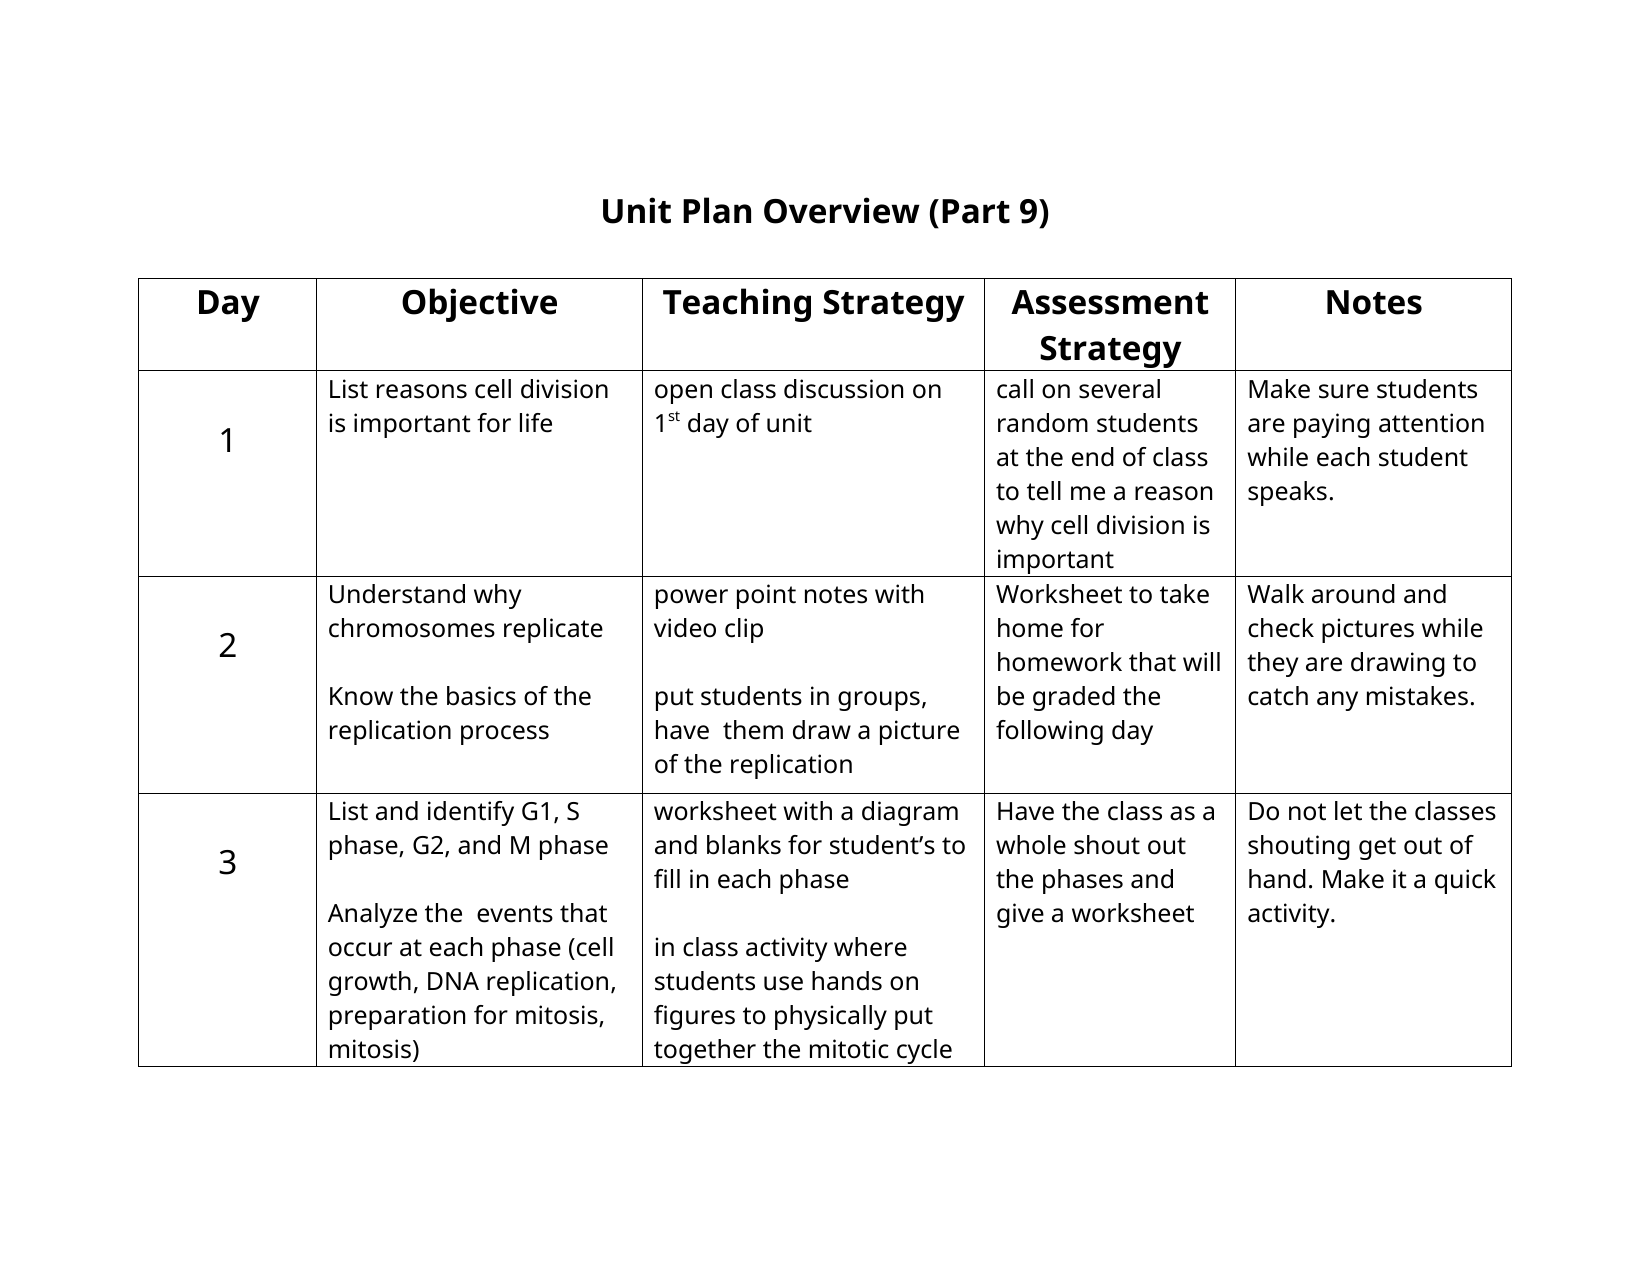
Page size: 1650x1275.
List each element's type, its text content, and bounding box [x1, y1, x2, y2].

table_cell Do not let the classes shouting get out of hand. Make it a quick activity. [1236, 794, 1511, 1066]
table_cell Understand why chromosomes replicate Know the basics of the replication process [317, 577, 642, 792]
table_cell Worksheet to take home for homework that will be graded the following day [985, 577, 1235, 792]
table_cell 1 [139, 371, 316, 576]
table_cell open class discussion on 1st day of unit [643, 371, 984, 576]
table_cell Have the class as a whole shout out the phases and give a worksheet [985, 794, 1235, 1066]
table_cell call on several random students at the end of class to tell me a reason why cell division is important [985, 371, 1235, 576]
table_header Objective [317, 279, 642, 370]
text Unit Plan Overview (Part 9) [150, 187, 1500, 233]
table_header Assessment Strategy [985, 279, 1235, 370]
table_header Teaching Strategy [643, 279, 984, 370]
table_cell worksheet with a diagram and blanks for student’s to fill in each phase in class activity where students use hands on figures to physically put together the mitotic cycle [643, 794, 984, 1066]
table_cell 3 [139, 794, 316, 1066]
table_cell 2 [139, 577, 316, 792]
table_cell Make sure students are paying attention while each student speaks. [1236, 371, 1511, 576]
table_cell List reasons cell division is important for life [317, 371, 642, 576]
table_cell Walk around and check pictures while they are drawing to catch any mistakes. [1236, 577, 1511, 792]
table_cell List and identify G1, S phase, G2, and M phase Analyze the events that occur at each phase (cell growth, DNA replication, preparation for mitosis, mitosis) [317, 794, 642, 1066]
table_cell power point notes with video clip put students in groups, have them draw a picture of the replication [643, 577, 984, 792]
table_header Day [139, 279, 316, 370]
table_header Notes [1236, 279, 1511, 370]
